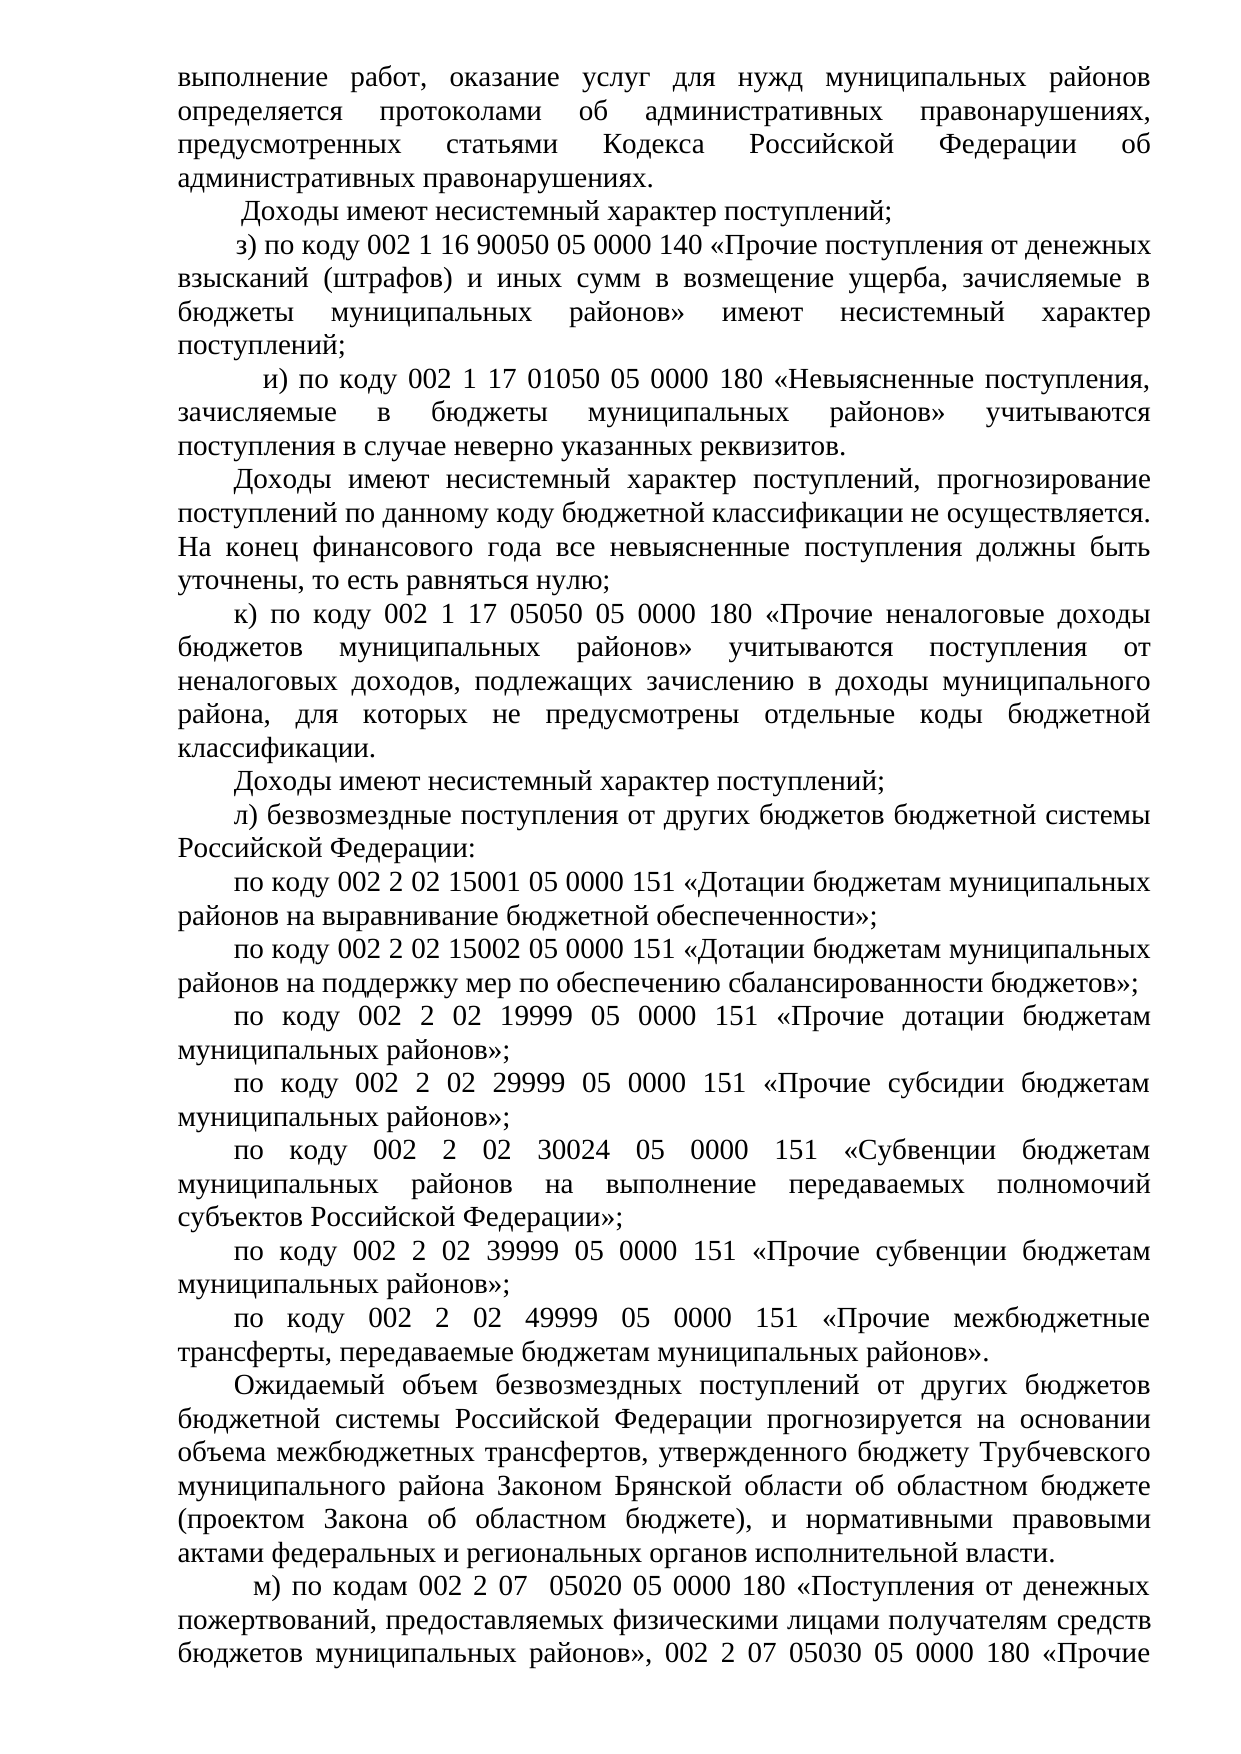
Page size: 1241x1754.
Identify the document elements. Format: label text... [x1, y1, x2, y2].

text к) по коду 002 1 17 05050 05 0000 180 «Прочие неналоговые доходы бюджетов муниципальных районов» учитываются поступления от неналоговых доходов, подлежащих зачислению в доходы муниципального района, для которых не предусмотрены отдельные коды бюджетной классификации. [177, 596, 1152, 763]
text по коду 002 2 02 39999 05 0000 151 «Прочие субвенции бюджетам муниципальных районов»; [177, 1233, 1152, 1300]
text и) по коду 002 1 17 01050 05 0000 180 «Невыясненные поступления, зачисляемые в бюджеты муниципальных районов» учитываются поступления в случае неверно указанных реквизитов. [177, 361, 1152, 462]
text по коду 002 2 02 49999 05 0000 151 «Прочие межбюджетные трансферты, передаваемые бюджетам муниципальных районов». [177, 1300, 1152, 1367]
text по коду 002 2 02 29999 05 0000 151 «Прочие субсидии бюджетам муниципальных районов»; [177, 1065, 1152, 1132]
text з) по коду 002 1 16 90050 05 0000 140 «Прочие поступления от денежных взысканий (штрафов) и иных сумм в возмещение ущерба, зачисляемые в бюджеты муниципальных районов» имеют несистемный характер поступлений; [177, 227, 1152, 361]
text по коду 002 2 02 15002 05 0000 151 «Дотации бюджетам муниципальных районов на поддержку мер по обеспечению сбалансированности бюджетов»; [177, 931, 1152, 998]
text по коду 002 2 02 19999 05 0000 151 «Прочие дотации бюджетам муниципальных районов»; [177, 998, 1152, 1065]
text л) безвозмездные поступления от других бюджетов бюджетной системы Российской Федерации: [177, 797, 1152, 864]
text по коду 002 2 02 15001 05 0000 151 «Дотации бюджетам муниципальных районов на выравнивание бюджетной обеспеченности»; [177, 864, 1152, 931]
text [177, 1568, 1152, 1669]
text Доходы имеют несистемный характер поступлений; [177, 763, 1152, 797]
text Доходы имеют несистемный характер поступлений; [177, 193, 1152, 227]
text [177, 59, 1152, 193]
text Доходы имеют несистемный характер поступлений, прогнозирование поступлений по данному коду бюджетной классификации не осуществляется. На конец финансового года все невыясненные поступления должны быть уточнены, то есть равняться нулю; [177, 462, 1152, 596]
text Ожидаемый объем безвозмездных поступлений от других бюджетов бюджетной системы Российской Федерации прогнозируется на основании объема межбюджетных трансфертов, утвержденного бюджету Трубчевского муниципального района Законом Брянской области об областном бюджете (проектом Закона об областном бюджете), и нормативными правовыми актами федеральных и региональных органов исполнительной власти. [177, 1367, 1152, 1568]
text по коду 002 2 02 30024 05 0000 151 «Субвенции бюджетам муниципальных районов на выполнение передаваемых полномочий субъектов Российской Федерации»; [177, 1132, 1152, 1233]
